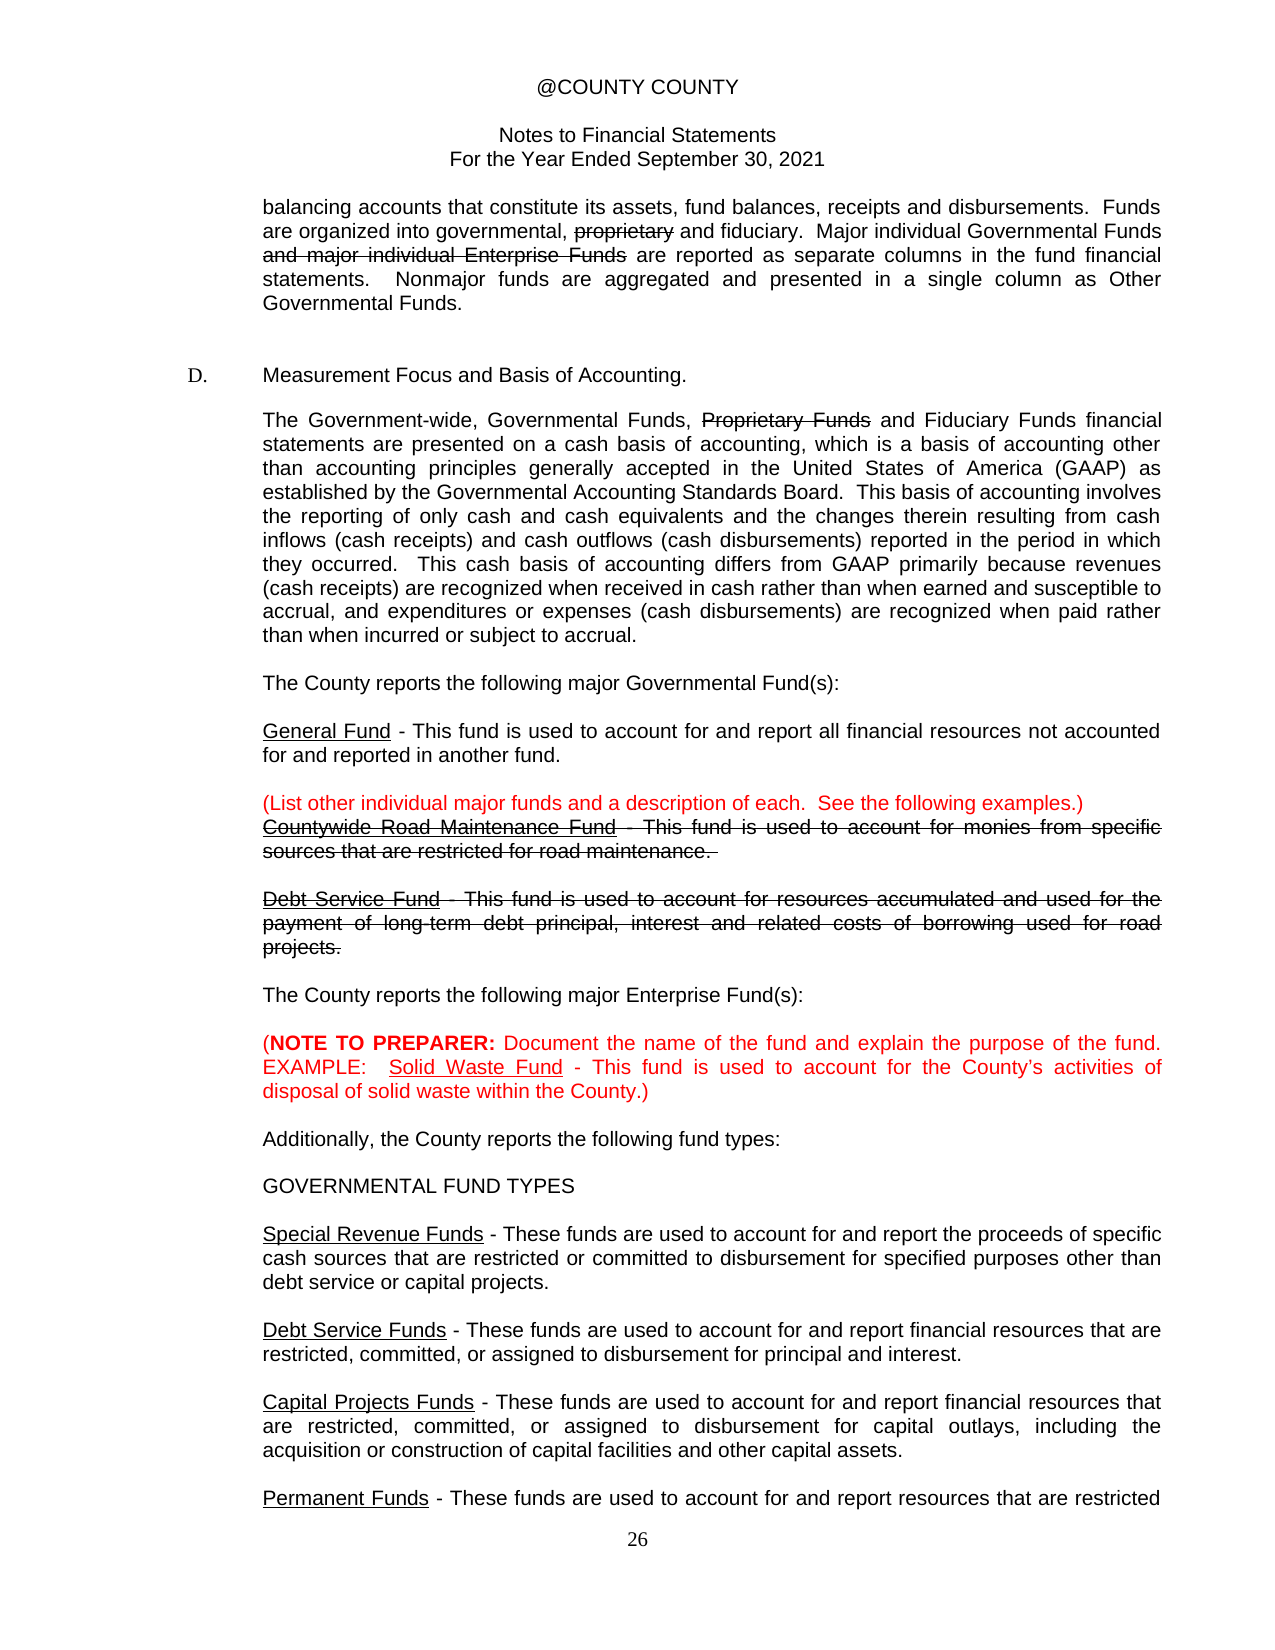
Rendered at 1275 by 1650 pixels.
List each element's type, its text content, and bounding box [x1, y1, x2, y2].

text The Government-wide, Governmental Funds, Proprietary Funds and Fiduciary Funds financial statements are presented on a cash basis of accounting, which is a basis of accounting other than accounting principles generally accepted in the United States of America (GAAP) as established by the Governmental Accounting Standards Board. This basis of accounting involves the reporting of only cash and cash equivalents and the changes therein resulting from cash inflows (cash receipts) and cash outflows (cash disbursements) reported in the period in which they occurred. This cash basis of accounting differs from GAAP primarily because revenues (cash receipts) are recognized when received in cash rather than when earned and susceptible to accrual, and expenditures or expenses (cash disbursements) are recognized when paid rather than when incurred or subject to accrual. [262, 408, 1162, 647]
text The County reports the following major Enterprise Fund(s): [262, 983, 1162, 1007]
text Countywide Road Maintenance Fund - This fund is used to account for monies from specific sources that are restricted for road maintenance. [262, 829, 1162, 863]
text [262, 1486, 1162, 1510]
text Special Revenue Funds - These funds are used to account for and report the proceeds of specific cash sources that are restricted or committed to disbursement for specified purposes other than debt service or capital projects. [262, 1222, 1162, 1294]
list Measurement Focus and Basis of Accounting. [187, 363, 1162, 387]
text Debt Service Fund - This fund is used to account for resources accumulated and used for the payment of long-term debt principal, interest and related costs of borrowing used for road projects. [262, 887, 1162, 900]
text Debt Service Fund - This fund is used to account for resources accumulated and used for the payment of long-term debt principal, interest and related costs of borrowing used for road projects. [262, 901, 1162, 924]
text Debt Service Funds - These funds are used to account for and report financial resources that are restricted, committed, or assigned to disbursement for principal and interest. [262, 1318, 1162, 1366]
text General Fund - This fund is used to account for and report all financial resources not accounted for and reported in another fund. [262, 719, 1162, 767]
text Countywide Road Maintenance Fund - This fund is used to account for monies from specific sources that are restricted for road maintenance. [262, 815, 1162, 828]
text Additionally, the County reports the following fund types: [262, 1126, 1162, 1150]
text (List other individual major funds and a description of each. See the following examples.) [112, 791, 1162, 815]
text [262, 195, 1162, 315]
text GOVERNMENTAL FUND TYPES [262, 1174, 1162, 1198]
text (NOTE TO PREPARER: Document the name of the fund and explain the purpose of the fund. EXAMPLE: Solid Waste Fund - This fund is used to account for the County’s activities of disposal of solid waste within the County.) [262, 1031, 1162, 1102]
text The County reports the following major Governmental Fund(s): [112, 671, 1162, 695]
text Debt Service Fund - This fund is used to account for resources accumulated and used for the payment of long-term debt principal, interest and related costs of borrowing used for road projects. [262, 925, 1162, 959]
text Capital Projects Funds - These funds are used to account for and report financial resources that are restricted, committed, or assigned to disbursement for capital outlays, including the acquisition or construction of capital facilities and other capital assets. [262, 1390, 1162, 1462]
